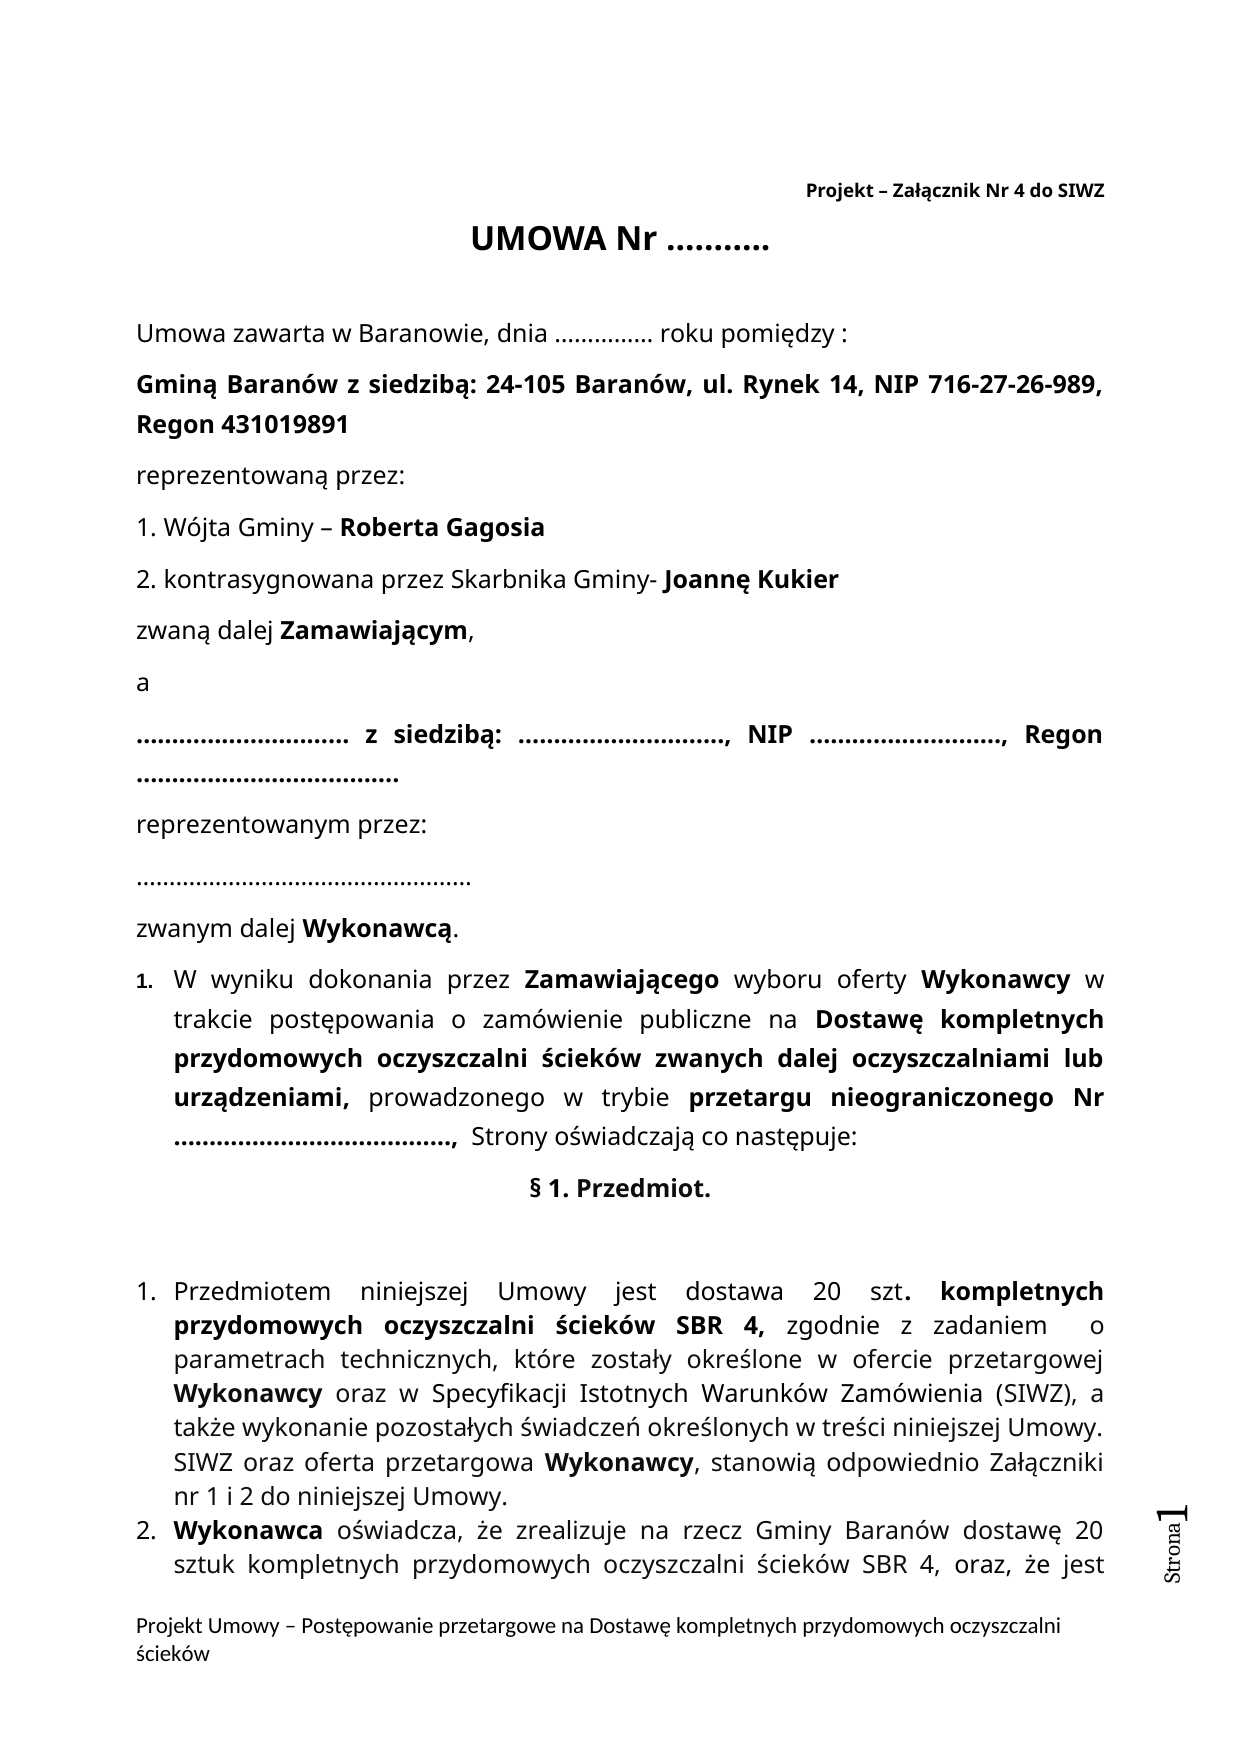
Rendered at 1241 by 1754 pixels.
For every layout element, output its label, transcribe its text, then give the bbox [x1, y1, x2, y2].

text reprezentowaną przez: [136, 458, 1104, 492]
text Projekt – Załącznik Nr 4 do SIWZ [136, 177, 1104, 203]
text § 1. Przedmiot. [136, 1171, 1104, 1204]
text 1. Wójta Gminy – Roberta Gagosia [136, 510, 1104, 544]
text 2. kontrasygnowana przez Skarbnika Gminy- Joannę Kukier [136, 561, 1104, 595]
text UMOWA Nr ……….. [136, 215, 1104, 261]
text zwaną dalej Zamawiającym, [136, 613, 1104, 647]
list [136, 1512, 1104, 1580]
text zwanym dalej Wykonawcą. [136, 911, 1104, 944]
text …………………………………………… [136, 859, 1104, 893]
text a [136, 665, 1104, 699]
text Umowa zawarta w Baranowie, dnia …………… roku pomiędzy : [136, 316, 1104, 349]
text ………………………… z siedzibą: ……………………….., NIP ………………………, Regon ………………………………. [136, 716, 1104, 789]
list W wyniku dokonania przez Zamawiającego wyboru oferty Wykonawcy w trakcie postępowania o zamówienie publiczne na Dostawę kompletnych przydomowych oczyszczalni ścieków zwanych dalej oczyszczalniami lub urządzeniami, prowadzonego w trybie przetargu nieograniczonego Nr …………………………………, Strony oświadczają co następuje: [136, 962, 1104, 1153]
text Gminą Baranów z siedzibą: 24-105 Baranów, ul. Rynek 14, NIP 716-27-26-989, Regon 431019891 [136, 367, 1104, 440]
text reprezentowanym przez: [136, 807, 1104, 841]
list Przedmiotem niniejszej Umowy jest dostawa 20 szt. kompletnych przydomowych oczyszczalni ścieków SBR 4, zgodnie z zadaniem o parametrach technicznych, które zostały określone w ofercie przetargowej Wykonawcy oraz w Specyfikacji Istotnych Warunków Zamówienia (SIWZ), a także wykonanie pozostałych świadczeń określonych w treści niniejszej Umowy. SIWZ oraz oferta przetargowa Wykonawcy, stanowią odpowiednio Załączniki nr 1 i 2 do niniejszej Umowy. [136, 1274, 1104, 1512]
